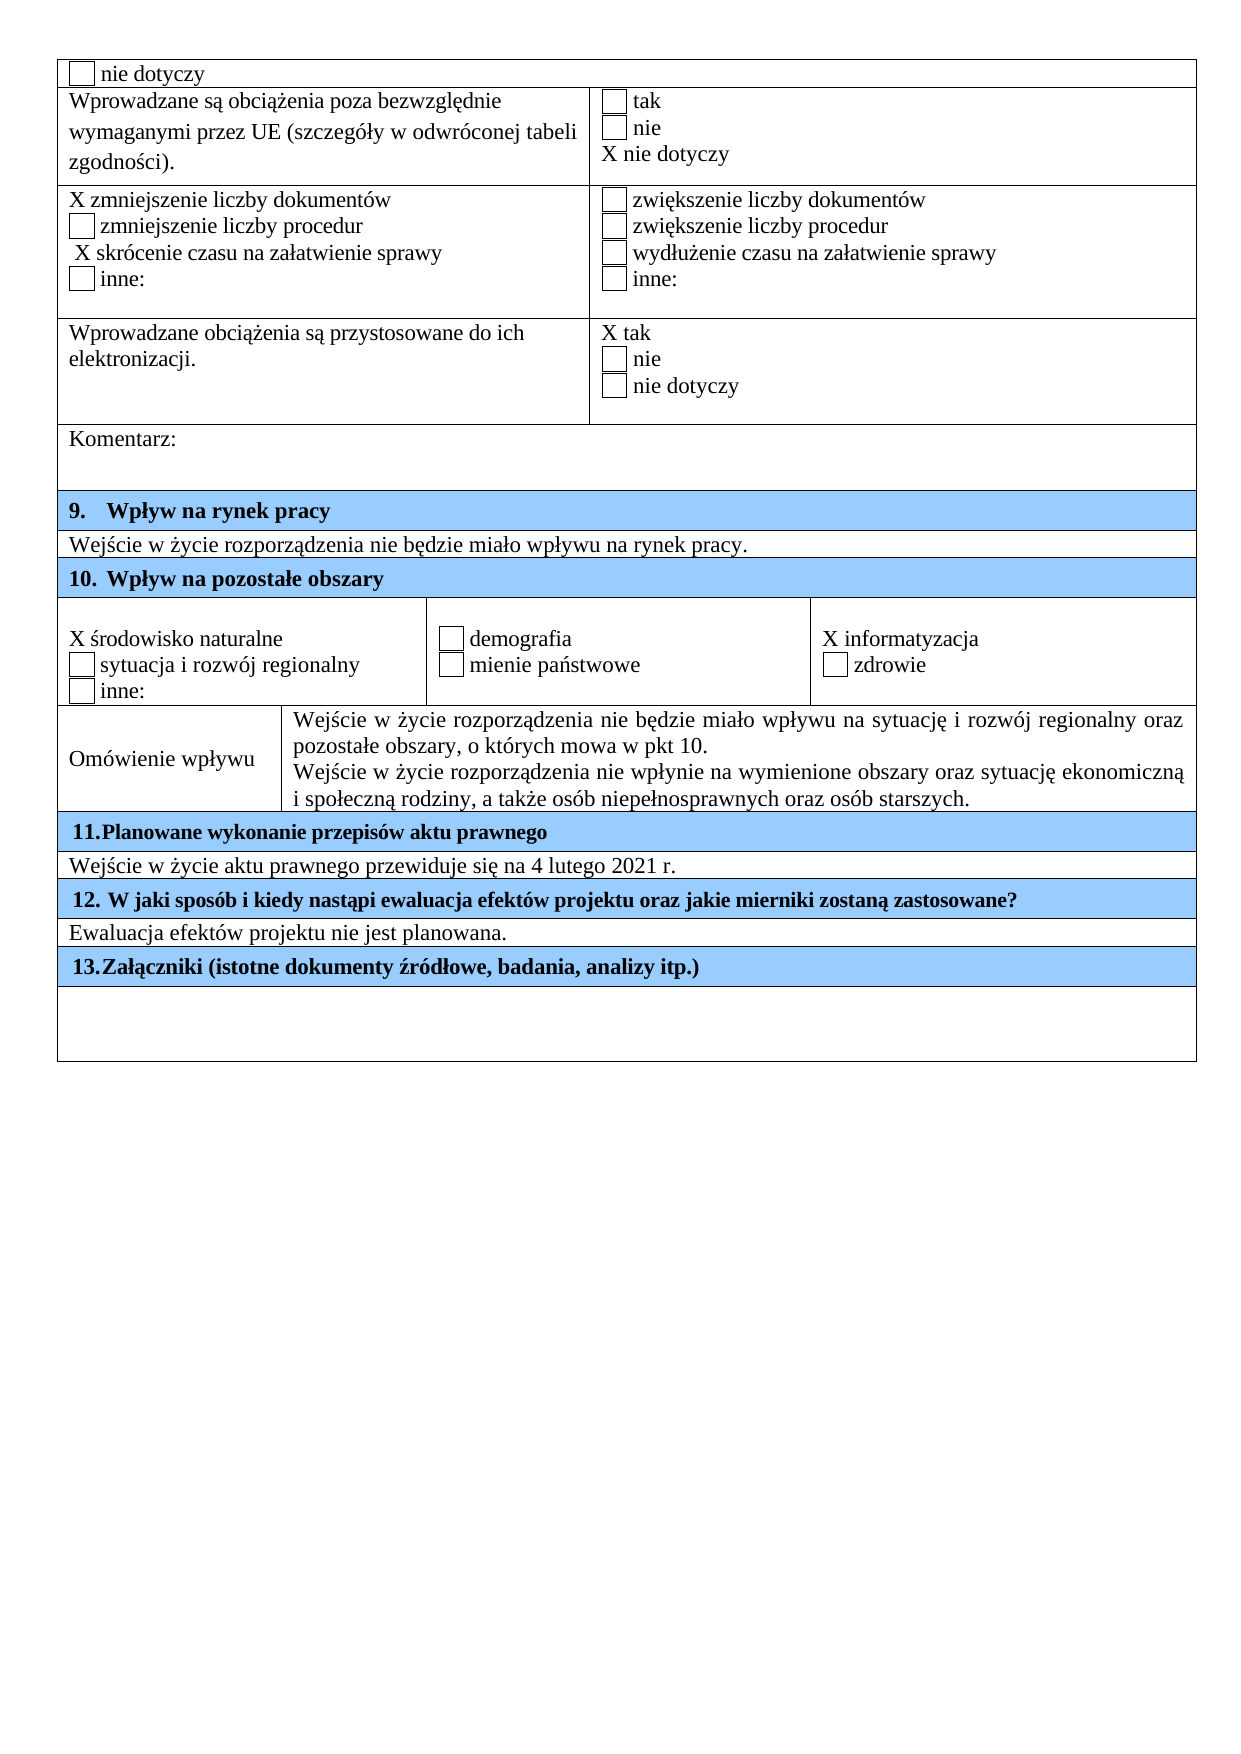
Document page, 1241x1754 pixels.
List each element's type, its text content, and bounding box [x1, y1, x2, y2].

table_cell Planowane wykonanie przepisów aktu prawnego [58, 812, 1196, 851]
table_cell Załączniki (istotne dokumenty źródłowe, badania, analizy itp.) [58, 947, 1196, 986]
table_cell X środowisko naturalne sytuacja i rozwój regionalny inne: [58, 598, 426, 704]
table_cell zwiększenie liczby dokumentów zwiększenie liczby procedur wydłużenie czasu na załatwienie sprawy inne: [590, 186, 1196, 318]
table_cell W jaki sposób i kiedy nastąpi ewaluacja efektów projektu oraz jakie mierniki zostaną zastosowane? [58, 879, 1196, 918]
table_cell Komentarz: [58, 425, 1196, 490]
table_cell Wprowadzane obciążenia są przystosowane do ich elektronizacji. [58, 319, 589, 424]
table_cell Omówienie wpływu [58, 706, 281, 811]
table_cell Wejście w życie aktu prawnego przewiduje się na 4 lutego 2021 r. [58, 852, 1196, 878]
table_cell X informatyzacja zdrowie [811, 598, 1196, 704]
table_cell [58, 987, 1196, 1061]
table_cell tak nie X nie dotyczy [590, 88, 1196, 185]
table_cell X tak nie nie dotyczy [590, 319, 1196, 424]
table_cell X zmniejszenie liczby dokumentów zmniejszenie liczby procedur X skrócenie czasu na załatwienie sprawy inne: [58, 186, 589, 318]
table_cell Wejście w życie rozporządzenia nie będzie miało wpływu na rynek pracy. [58, 531, 1196, 557]
table_cell demografia mienie państwowe [427, 598, 810, 704]
table_cell Wpływ na pozostałe obszary [58, 558, 1196, 597]
table_cell Wpływ na rynek pracy [58, 491, 1196, 530]
table_cell Ewaluacja efektów projektu nie jest planowana. [58, 919, 1196, 946]
table_cell Wejście w życie rozporządzenia nie będzie miało wpływu na sytuację i rozwój regionalny oraz pozostałe obszary, o których mowa w pkt 10. Wejście w życie rozporządzenia nie wpłynie na wymienione obszary oraz sytuację ekonomiczną i społeczną rodziny, a także osób niepełnosprawnych oraz osób starszych. [282, 706, 1196, 811]
table_cell Wprowadzane są obciążenia poza bezwzględnie wymaganymi przez UE (szczegóły w odwróconej tabeli zgodności). [58, 88, 589, 185]
table_cell nie dotyczy [58, 60, 1196, 87]
